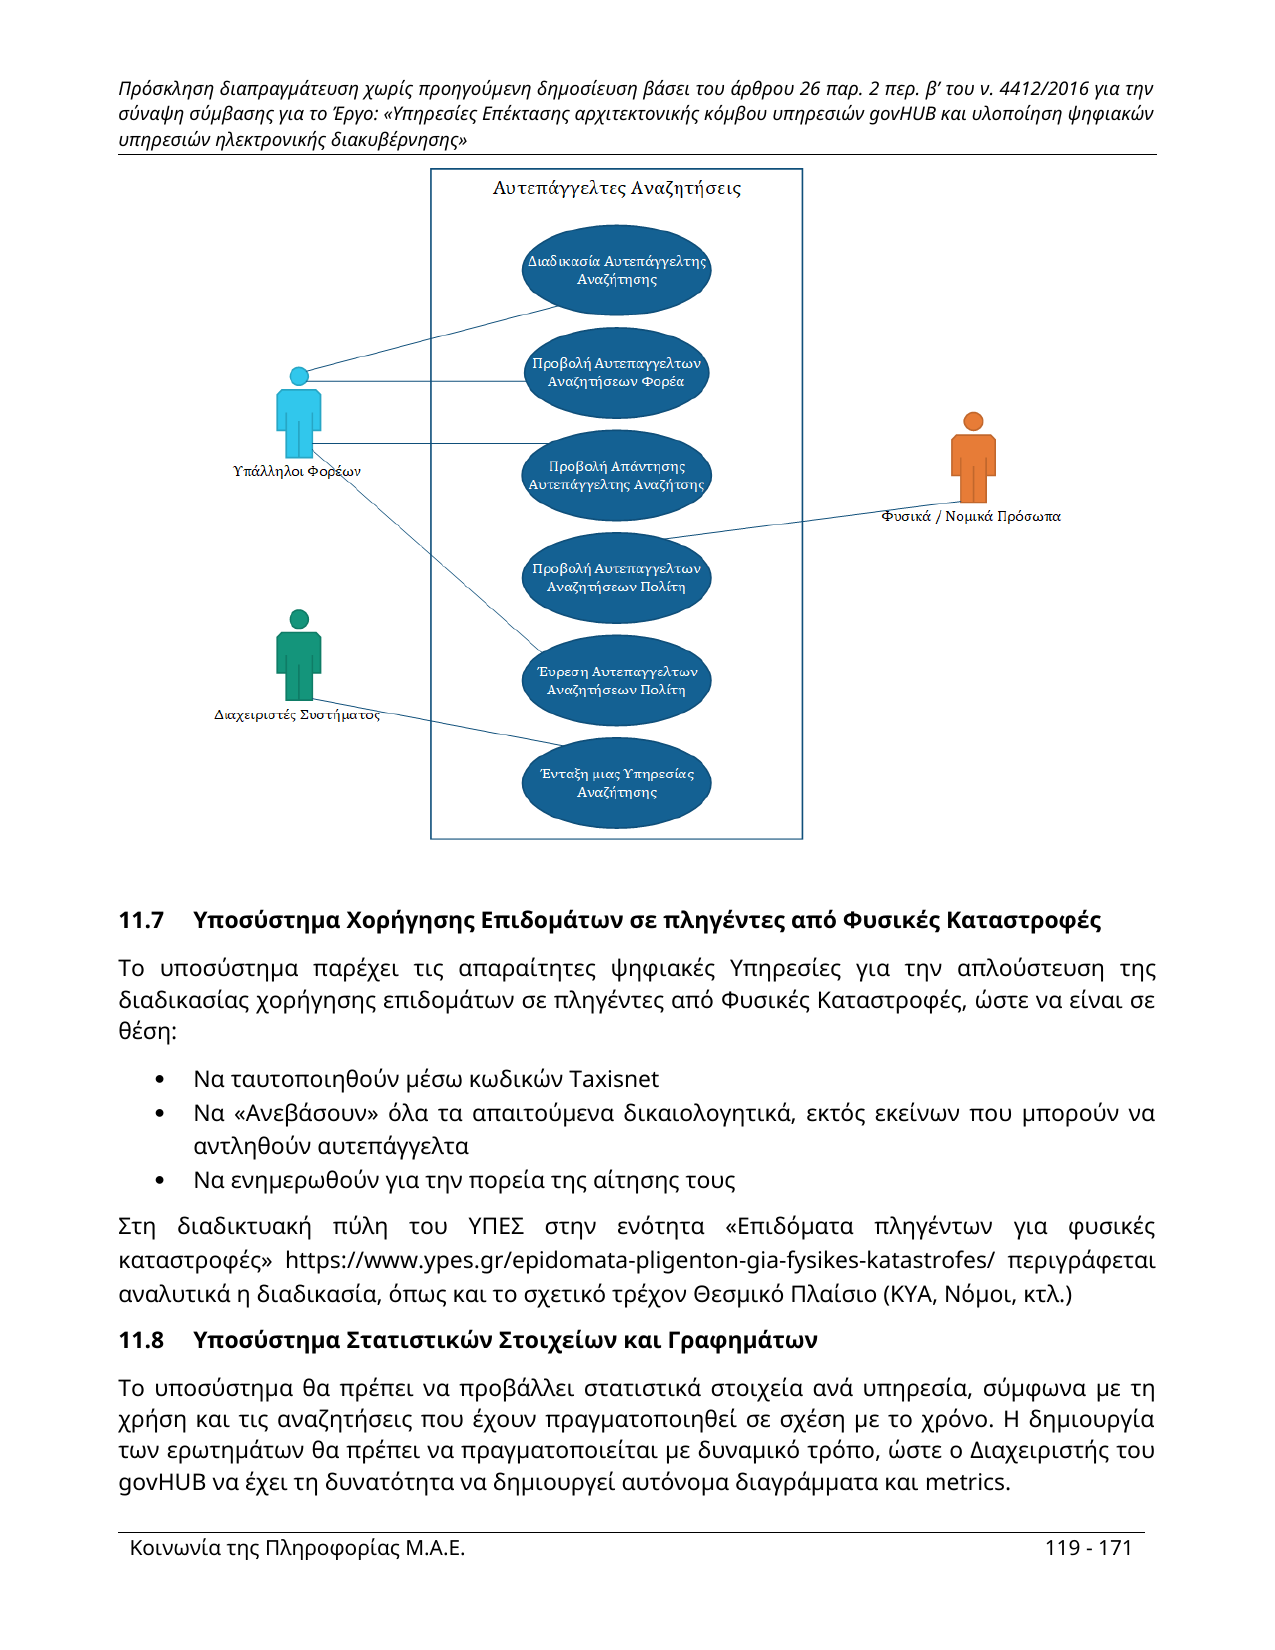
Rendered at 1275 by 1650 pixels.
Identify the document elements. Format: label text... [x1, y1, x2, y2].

list Να ταυτοποιηθούν μέσω κωδικών Taxisnet [156, 1063, 1157, 1094]
text Το υποσύστημα θα πρέπει να προβάλλει στατιστικά στοιχεία ανά υπηρεσία, σύμφωνα με τη χρήση και τις αναζητήσεις που έχουν πραγματοποιηθεί σε σχέση με το χρόνο. Η δημιουργία των ερωτημάτων θα πρέπει να πραγματοποιείται με δυναμικό τρόπο, ώστε ο Διαχειριστής του govHUB να έχει τη δυνατότητα να δημιουργεί αυτόνομα διαγράμματα και metrics. [118, 1372, 1157, 1497]
picture [205, 167, 1070, 840]
subtitle Υποσύστημα Χορήγησης Επιδομάτων σε πληγέντες από Φυσικές Καταστροφές [118, 904, 1157, 936]
list Να «Ανεβάσουν» όλα τα απαιτούμενα δικαιολογητικά, εκτός εκείνων που μπορούν να αντληθούν αυτεπάγγελτα [156, 1097, 1157, 1162]
list Να ενημερωθούν για την πορεία της αίτησης τους [156, 1164, 1157, 1195]
text Το υποσύστημα παρέχει τις απαραίτητες ψηφιακές Υπηρεσίες για την απλούστευση της διαδικασίας χορήγησης επιδομάτων σε πληγέντες από Φυσικές Καταστροφές, ώστε να είναι σε θέση: [118, 952, 1157, 1046]
subtitle Υποσύστημα Στατιστικών Στοιχείων και Γραφημάτων [118, 1324, 1157, 1355]
text Στη διαδικτυακή πύλη του ΥΠΕΣ στην ενότητα «Επιδόματα πληγέντων για φυσικές καταστροφές» https://www.ypes.gr/epidomata-pligenton-gia-fysikes-katastrofes/ περιγράφεται αναλυτικά η διαδικασία, όπως και το σχετικό τρέχον Θεσμικό Πλαίσιο (ΚΥΑ, Νόμοι, κτλ.) [118, 1210, 1157, 1309]
